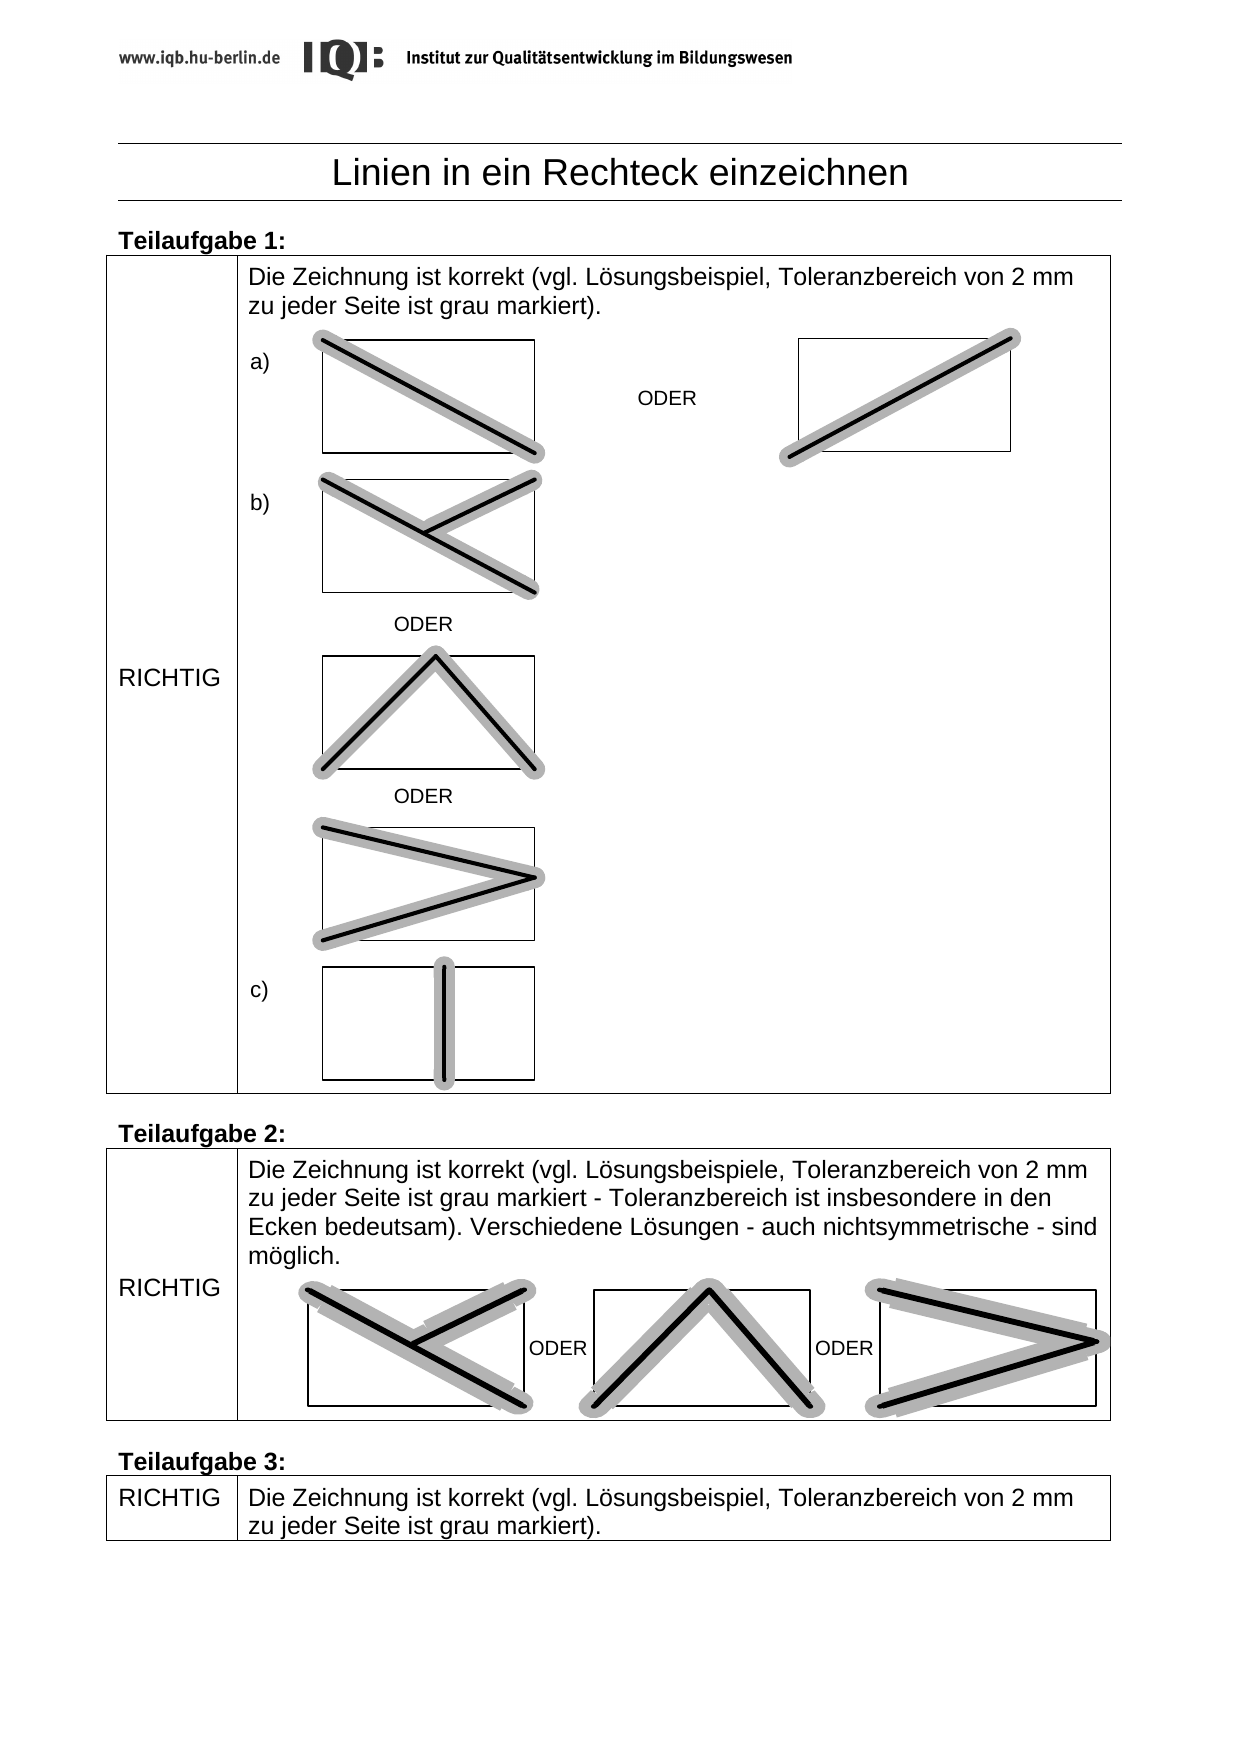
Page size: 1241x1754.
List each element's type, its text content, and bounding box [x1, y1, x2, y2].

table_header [238, 1476, 1110, 1540]
table_header RICHTIG [107, 256, 237, 1093]
table_header Die Zeichnung ist korrekt (vgl. Lösungsbeispiel, Toleranzbereich von 2 mm zu jeder Seite ist grau markiert). [238, 256, 1110, 1093]
text Linien in ein Rechteck einzeichnen [118, 144, 1122, 200]
text Teilaufgabe 3: [118, 1446, 1122, 1475]
table_header RICHTIG [107, 1149, 237, 1420]
table_header Die Zeichnung ist korrekt (vgl. Lösungsbeispiele, Toleranzbereich von 2 mm zu jeder Seite ist grau markiert - Toleranzbereich ist insbesondere in den Ecken bedeutsam). Verschiedene Lösungen - auch nichtsymmetrische - sind möglich. [238, 1149, 1110, 1420]
text Teilaufgabe 1: [118, 226, 1122, 254]
table_header RICHTIG [107, 1476, 237, 1540]
text Teilaufgabe 2: [118, 1119, 1122, 1147]
